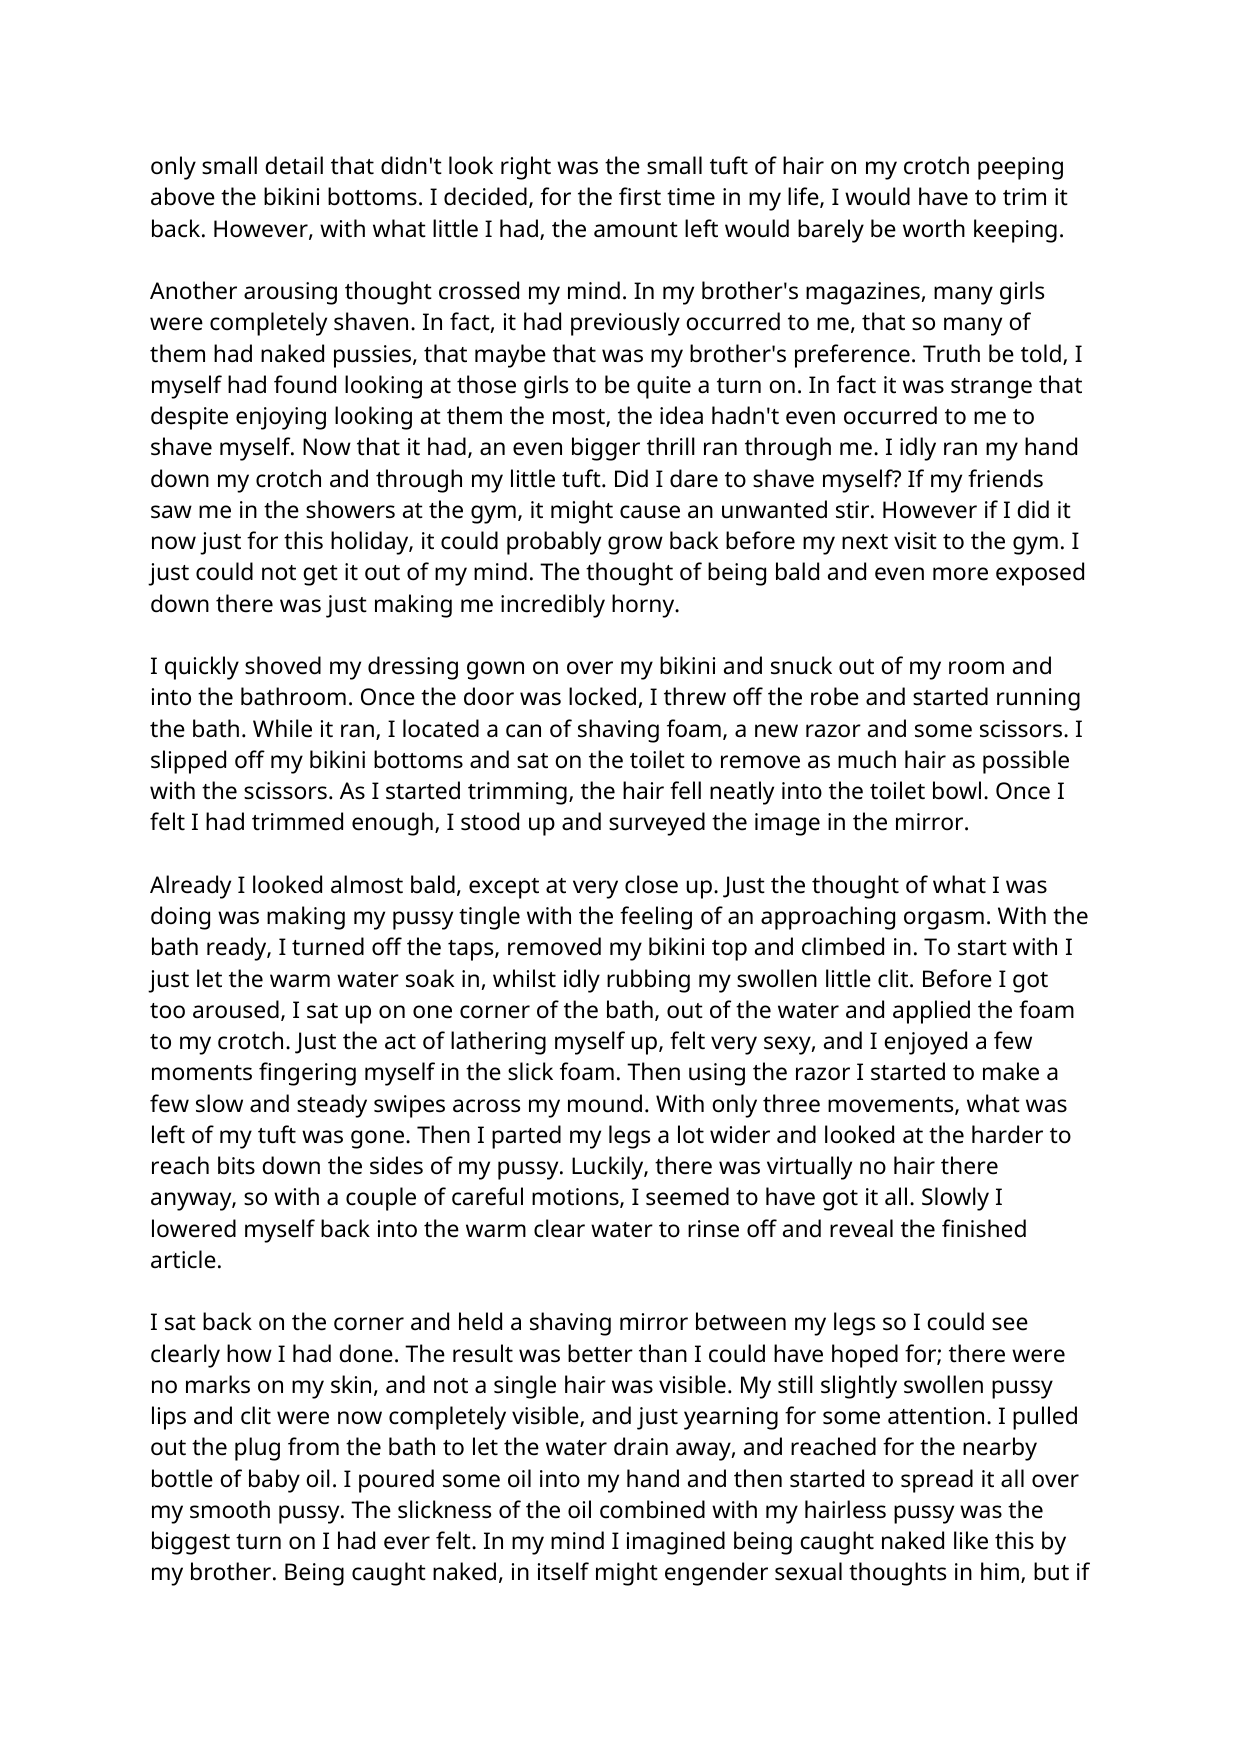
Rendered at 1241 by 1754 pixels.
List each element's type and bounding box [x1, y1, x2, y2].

text [150, 150, 1090, 1587]
